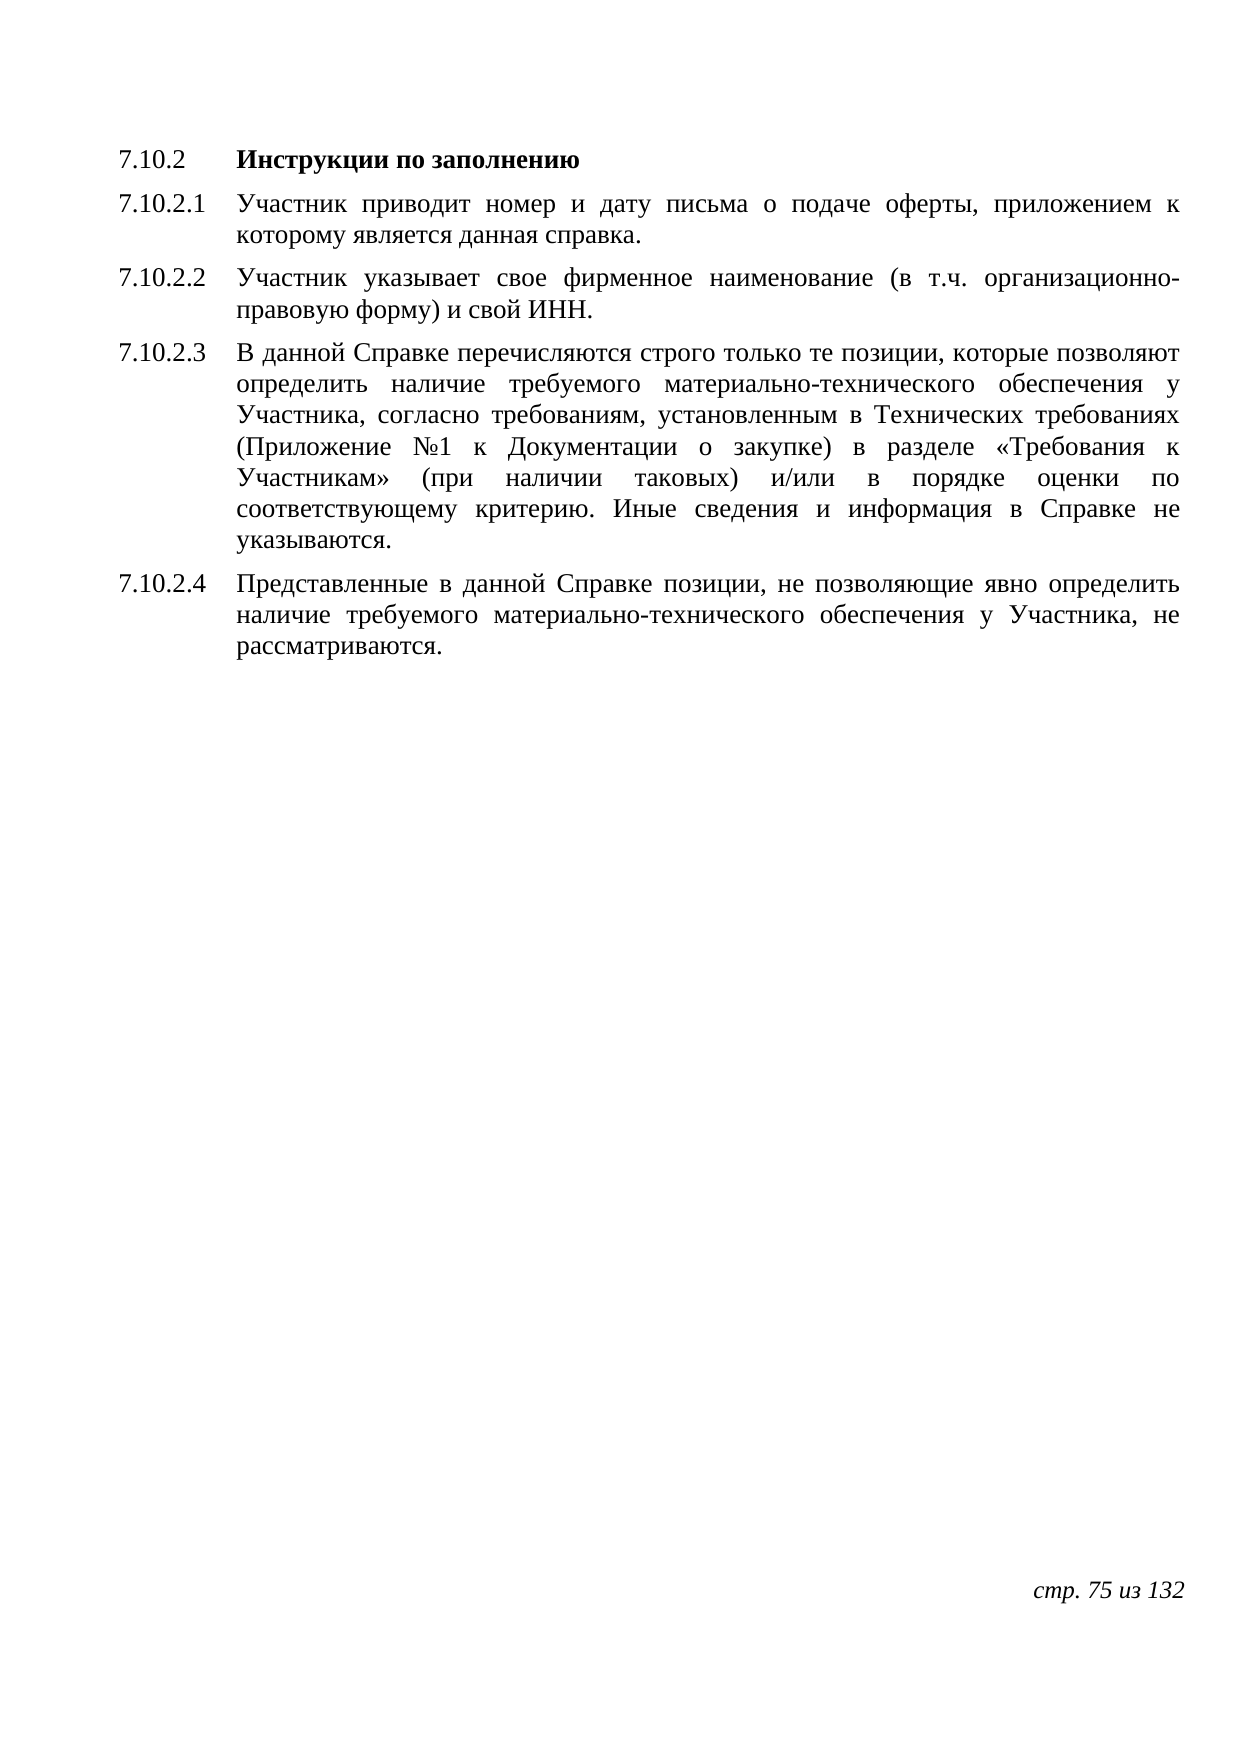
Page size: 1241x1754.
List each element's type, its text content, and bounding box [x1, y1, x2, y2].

text Представленные в данной Справке позиции, не позволяющие явно определить наличие требуемого материально-технического обеспечения у Участника, не рассматриваются. [118, 567, 1181, 660]
text Участник указывает свое фирменное наименование (в т.ч. организационно-правовую форму) и свой ИНН. [118, 262, 1181, 324]
text В данной Справке перечисляются строго только те позиции, которые позволяют определить наличие требуемого материально-технического обеспечения у Участника, согласно требованиям, установленным в Технических требованиях (Приложение №1 к Документации о закупке) в разделе «Требования к Участникам» (при наличии таковых) и/или в порядке оценки по соответствующему критерию. Иные сведения и информация в Справке не указываются. [118, 336, 1181, 554]
text Инструкции по заполнению [118, 143, 1181, 174]
text Участник приводит номер и дату письма о подаче оферты, приложением к которому является данная справка. [118, 187, 1181, 249]
